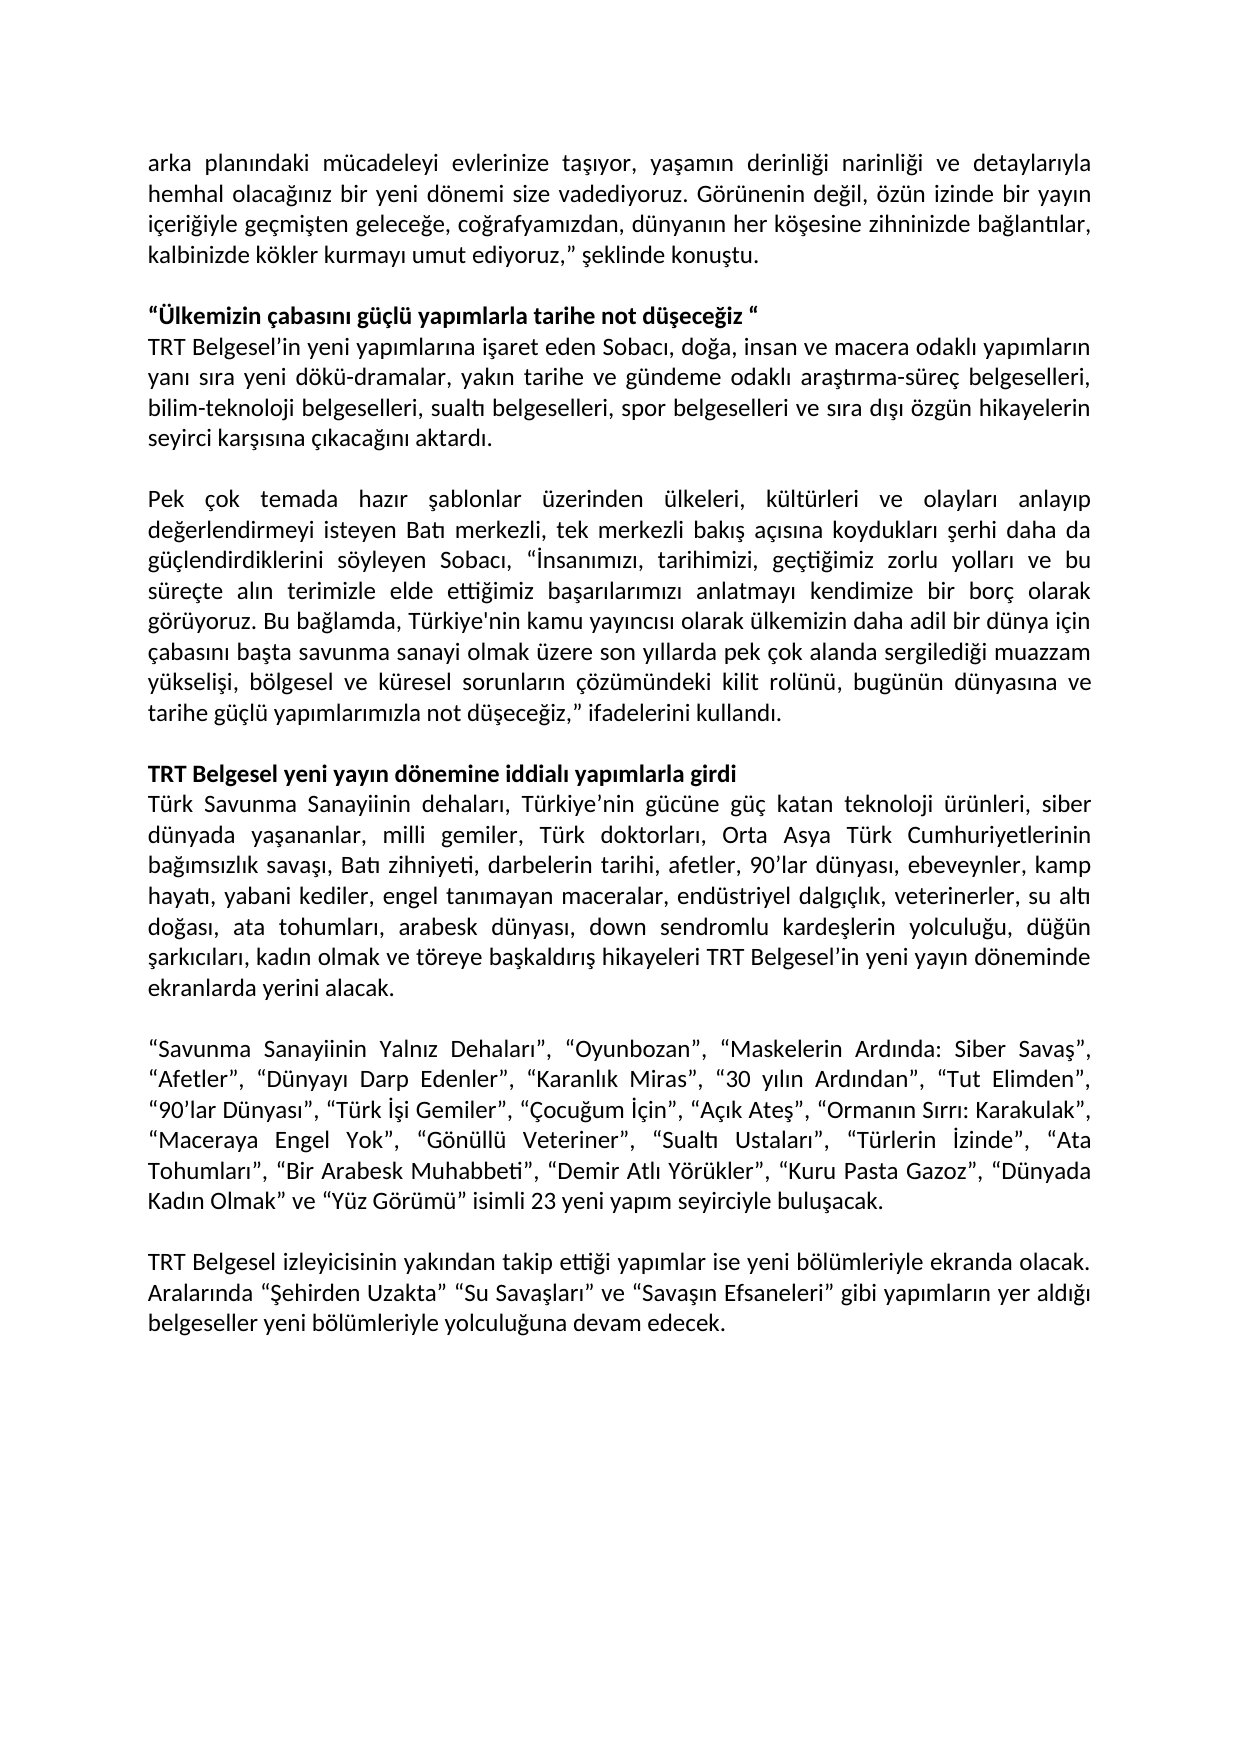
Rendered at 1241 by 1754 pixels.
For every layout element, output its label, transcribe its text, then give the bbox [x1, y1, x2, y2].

text TRT Belgesel izleyicisinin yakından takip ettiği yapımlar ise yeni bölümleriyle ekranda olacak. Aralarında “Şehirden Uzakta” “Su Savaşları” ve “Savaşın Efsaneleri” gibi yapımların yer aldığı belgeseller yeni bölümleriyle yolculuğuna devam edecek. [148, 1246, 1093, 1338]
text Pek çok temada hazır şablonlar üzerinden ülkeleri, kültürleri ve olayları anlayıp değerlendirmeyi isteyen Batı merkezli, tek merkezli bakış açısına koydukları şerhi daha da güçlendirdiklerini söyleyen Sobacı, “İnsanımızı, tarihimizi, geçtiğimiz zorlu yolları ve bu süreçte alın terimizle elde ettiğimiz başarılarımızı anlatmayı kendimize bir borç olarak görüyoruz. Bu bağlamda, Türkiye'nin kamu yayıncısı olarak ülkemizin daha adil bir dünya için çabasını başta savunma sanayi olmak üzere son yıllarda pek çok alanda sergilediği muazzam yükselişi, bölgesel ve küresel sorunların çözümündeki kilit rolünü, bugünün dünyasına ve tarihe güçlü yapımlarımızla not düşeceğiz,” ifadelerini kullandı. [148, 483, 1093, 727]
text “Savunma Sanayiinin Yalnız Dehaları”, “Oyunbozan”, “Maskelerin Ardında: Siber Savaş”, “Afetler”, “Dünyayı Darp Edenler”, “Karanlık Miras”, “30 yılın Ardından”, “Tut Elimden”, “90’lar Dünyası”, “Türk İşi Gemiler”, “Çocuğum İçin”, “Açık Ateş”, “Ormanın Sırrı: Karakulak”, “Maceraya Engel Yok”, “Gönüllü Veteriner”, “Sualtı Ustaları”, “Türlerin İzinde”, “Ata Tohumları”, “Bir Arabesk Muhabbeti”, “Demir Atlı Yörükler”, “Kuru Pasta Gazoz”, “Dünyada Kadın Olmak” ve “Yüz Görümü” isimli 23 yeni yapım seyirciyle buluşacak. [148, 1033, 1093, 1216]
text TRT Belgesel’in yeni yapımlarına işaret eden Sobacı, doğa, insan ve macera odaklı yapımların yanı sıra yeni dökü-dramalar, yakın tarihe ve gündeme odaklı araştırma-süreç belgeselleri, bilim-teknoloji belgeselleri, sualtı belgeselleri, spor belgeselleri ve sıra dışı özgün hikayelerin seyirci karşısına çıkacağını aktardı. [148, 331, 1093, 453]
text Türk Savunma Sanayiinin dehaları, Türkiye’nin gücüne güç katan teknoloji ürünleri, siber dünyada yaşananlar, milli gemiler, Türk doktorları, Orta Asya Türk Cumhuriyetlerinin bağımsızlık savaşı, Batı zihniyeti, darbelerin tarihi, afetler, 90’lar dünyası, ebeveynler, kamp hayatı, yabani kediler, engel tanımayan maceralar, endüstriyel dalgıçlık, veterinerler, su altı doğası, ata tohumları, arabesk dünyası, down sendromlu kardeşlerin yolculuğu, düğün şarkıcıları, kadın olmak ve töreye başkaldırış hikayeleri TRT Belgesel’in yeni yayın döneminde ekranlarda yerini alacak. [148, 788, 1093, 1002]
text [148, 148, 1093, 270]
text TRT Belgesel yeni yayın dönemine iddialı yapımlarla girdi [148, 758, 1093, 788]
text “Ülkemizin çabasını güçlü yapımlarla tarihe not düşeceğiz “ [148, 300, 1093, 331]
